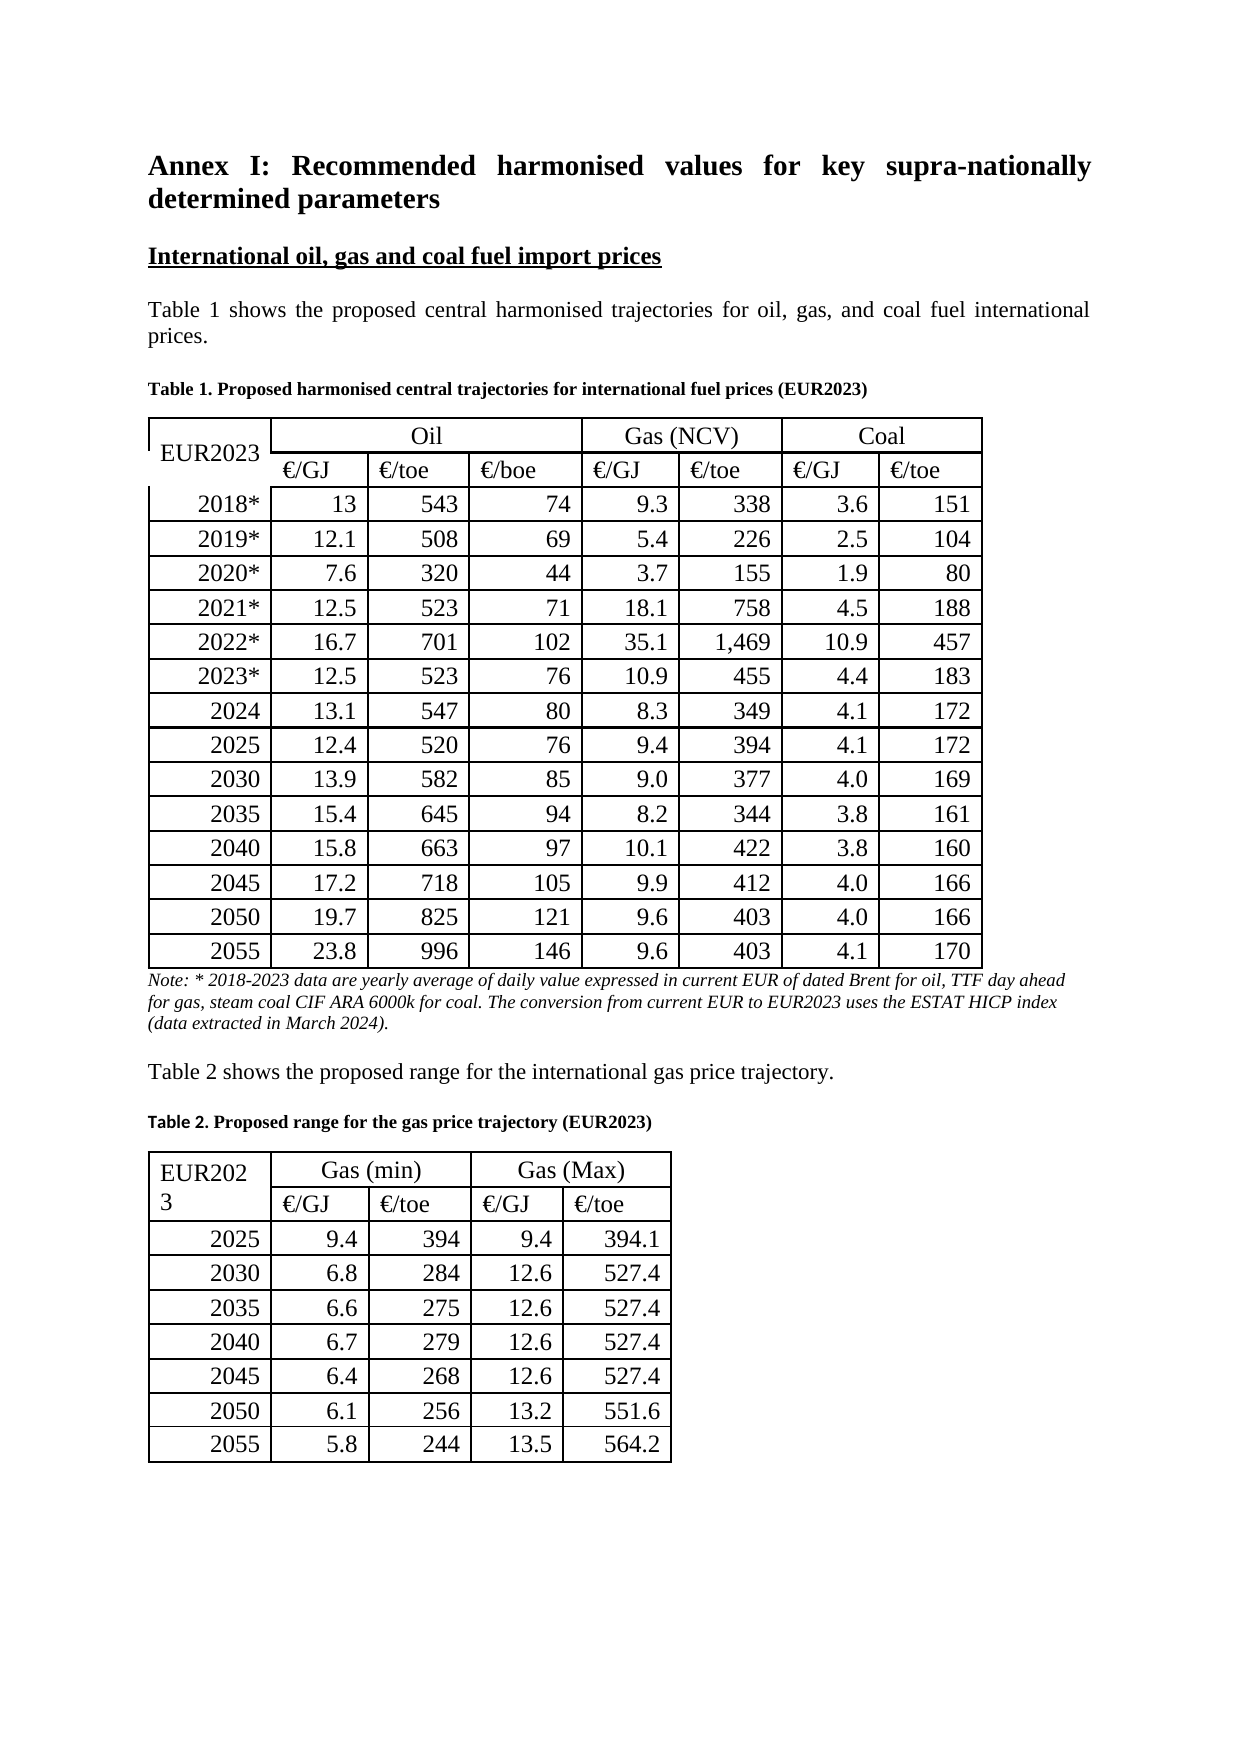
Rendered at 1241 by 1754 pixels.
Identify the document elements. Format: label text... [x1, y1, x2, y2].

table_cell 455 [680, 660, 781, 692]
table_cell 19.7 [272, 900, 367, 933]
table_header EUR2023 [149, 419, 271, 486]
table_cell 2030 [150, 1256, 270, 1289]
table_cell 275 [370, 1291, 470, 1323]
table_cell 2030 [150, 763, 270, 795]
table_cell 9.4 [272, 1222, 368, 1254]
table_cell €/toe [564, 1188, 670, 1220]
table_cell 5.4 [583, 522, 678, 554]
table_cell 2045 [150, 866, 270, 898]
table_cell 151 [880, 488, 981, 520]
table_cell 12.6 [472, 1325, 562, 1357]
table_cell 523 [369, 660, 468, 692]
table_cell 825 [369, 900, 468, 933]
table_cell 7.6 [272, 557, 367, 589]
table_cell 166 [880, 866, 981, 898]
table_cell 701 [369, 625, 468, 658]
table_cell 2021* [150, 591, 270, 623]
table_cell 508 [369, 522, 468, 554]
table_cell 1,469 [680, 625, 781, 658]
table_cell 543 [369, 488, 468, 520]
table_cell 155 [680, 557, 781, 589]
table_header Gas (Max) [472, 1153, 670, 1186]
table_cell 12.1 [272, 522, 367, 554]
table_cell 3.8 [783, 832, 878, 864]
table_cell 2024 [150, 694, 270, 726]
table_cell €/GJ [783, 454, 878, 486]
table_cell 80 [470, 694, 581, 726]
table_cell 2050 [150, 1394, 270, 1426]
table_cell 718 [369, 866, 468, 898]
table_cell 996 [369, 935, 468, 967]
table_cell 121 [470, 900, 581, 933]
table_cell 349 [680, 694, 781, 726]
table_cell 15.8 [272, 832, 367, 864]
table_cell 2025 [150, 729, 270, 761]
table_cell 2022* [150, 625, 270, 658]
table_cell €/GJ [271, 454, 367, 486]
table_cell €/GJ [472, 1188, 562, 1220]
table_cell 547 [369, 694, 468, 726]
table_cell 76 [470, 660, 581, 692]
table_cell 4.0 [783, 763, 878, 795]
table_cell 551.6 [564, 1394, 670, 1426]
table_cell €/boe [470, 454, 581, 486]
table_header EUR2023 [150, 1153, 270, 1220]
table_header Gas (min) [272, 1153, 470, 1186]
table_cell 183 [880, 660, 981, 692]
table_cell 23.8 [272, 935, 367, 967]
table_cell 17.2 [272, 866, 367, 898]
table_cell 69 [470, 522, 581, 554]
table_cell 9.4 [583, 729, 678, 761]
table_cell 160 [880, 832, 981, 864]
table_cell 1.9 [783, 557, 878, 589]
table_cell 35.1 [583, 625, 678, 658]
table_cell 12.6 [472, 1256, 562, 1289]
table_cell 523 [369, 591, 468, 623]
table_cell 3.8 [783, 797, 878, 829]
table_cell 2035 [150, 1291, 270, 1323]
table_cell 4.1 [783, 935, 878, 967]
table_cell 284 [370, 1256, 470, 1289]
table_cell 9.6 [583, 935, 678, 967]
table_cell 80 [880, 557, 981, 589]
table_cell 12.5 [272, 660, 367, 692]
table_cell 12.4 [272, 729, 367, 761]
table_cell 5.8 [272, 1427, 368, 1461]
table_cell 76 [470, 729, 581, 761]
table_cell 146 [470, 935, 581, 967]
table_cell 268 [370, 1360, 470, 1392]
table_cell 2055 [150, 1427, 270, 1461]
table_cell 6.6 [272, 1291, 368, 1323]
table_cell 8.3 [583, 694, 678, 726]
table_cell 188 [880, 591, 981, 623]
table_cell €/GJ [583, 454, 678, 486]
table_cell €/GJ [272, 1188, 368, 1220]
text Table 2. Proposed range for the gas price trajectory (EUR2023) [148, 1111, 1092, 1133]
table_cell 582 [369, 763, 468, 795]
table_cell 457 [880, 625, 981, 658]
table_cell 2025 [150, 1222, 270, 1254]
table_cell 94 [470, 797, 581, 829]
table_cell 172 [880, 694, 981, 726]
table_cell 10.1 [583, 832, 678, 864]
table_cell 377 [680, 763, 781, 795]
table_cell 256 [370, 1394, 470, 1426]
table_cell 2045 [150, 1360, 270, 1392]
table_cell €/toe [880, 454, 981, 486]
table_cell 403 [680, 900, 781, 933]
table_header Coal [783, 419, 981, 451]
table_cell 161 [880, 797, 981, 829]
table_cell 394 [680, 729, 781, 761]
table_cell 10.9 [783, 625, 878, 658]
table_cell 6.8 [272, 1256, 368, 1289]
table_cell 527.4 [564, 1291, 670, 1323]
table_cell 338 [680, 488, 781, 520]
table_cell 104 [880, 522, 981, 554]
table_cell 170 [880, 935, 981, 967]
table_cell 2050 [150, 900, 270, 933]
table_cell 6.7 [272, 1325, 368, 1357]
table_cell 12.6 [472, 1360, 562, 1392]
table_cell 102 [470, 625, 581, 658]
table_cell 16.7 [272, 625, 367, 658]
table_cell €/toe [370, 1188, 470, 1220]
table_cell 412 [680, 866, 781, 898]
table_cell 6.4 [272, 1360, 368, 1392]
table_cell 4.5 [783, 591, 878, 623]
table_cell 2020* [150, 557, 270, 589]
table_cell 44 [470, 557, 581, 589]
table_cell 2055 [150, 935, 270, 967]
table_cell 758 [680, 591, 781, 623]
table_cell 166 [880, 900, 981, 933]
table_cell 172 [880, 729, 981, 761]
table_cell 9.9 [583, 866, 678, 898]
table_cell 10.9 [583, 660, 678, 692]
text Table 1 shows the proposed central harmonised trajectories for oil, gas, and coal fuel international prices. [148, 296, 1092, 349]
table_cell 2019* [150, 522, 270, 554]
table_cell 4.4 [783, 660, 878, 692]
table_cell 403 [680, 935, 781, 967]
table_cell 13 [272, 488, 367, 520]
table_cell 663 [369, 832, 468, 864]
table_cell 105 [470, 866, 581, 898]
table_cell 9.6 [583, 900, 678, 933]
table_cell 645 [369, 797, 468, 829]
table_cell 344 [680, 797, 781, 829]
table_cell 13.1 [272, 694, 367, 726]
table_cell 2035 [150, 797, 270, 829]
table_cell €/toe [680, 454, 781, 486]
table_cell 9.3 [583, 488, 678, 520]
table_cell 4.1 [783, 694, 878, 726]
table_cell 2018* [150, 486, 270, 520]
table_cell 9.0 [583, 763, 678, 795]
table_cell 18.1 [583, 591, 678, 623]
table_cell €/toe [369, 454, 468, 486]
table_cell 527.4 [564, 1256, 670, 1289]
table_cell 527.4 [564, 1360, 670, 1392]
table_cell 320 [369, 557, 468, 589]
table_cell 74 [470, 488, 581, 520]
table_cell 169 [880, 763, 981, 795]
text Table 1. Proposed harmonised central trajectories for international fuel prices (EUR2023) [148, 378, 1092, 399]
text Table 2 shows the proposed range for the international gas price trajectory. [148, 1058, 1092, 1084]
text Note: * 2018-2023 data are yearly average of daily value expressed in current EUR of dated Brent for oil, TTF day ahead for gas, steam coal CIF ARA 6000k for coal. The conversion from current EUR to EUR2023 uses the ESTAT HICP index (data extracted in March 2024). [148, 969, 1092, 1034]
text Annex I: Recommended harmonised values for key supra-nationally determined parameters [148, 148, 1092, 215]
table_cell 394 [370, 1222, 470, 1254]
table_cell 564.2 [564, 1427, 670, 1461]
table_cell 279 [370, 1325, 470, 1357]
table_cell 6.1 [272, 1394, 368, 1426]
table_cell 13.5 [472, 1427, 562, 1461]
table_cell 422 [680, 832, 781, 864]
table_cell 12.5 [272, 591, 367, 623]
table_header Gas (NCV) [583, 419, 781, 451]
table_cell 2.5 [783, 522, 878, 554]
table_cell 244 [370, 1427, 470, 1461]
table_cell 394.1 [564, 1222, 670, 1254]
table_cell 13.2 [472, 1394, 562, 1426]
table_cell 97 [470, 832, 581, 864]
table_cell 3.6 [783, 488, 878, 520]
table_cell 520 [369, 729, 468, 761]
table_cell 13.9 [272, 763, 367, 795]
table_cell 4.0 [783, 900, 878, 933]
table_cell 226 [680, 522, 781, 554]
table_cell 4.1 [783, 729, 878, 761]
table_cell 2040 [150, 832, 270, 864]
table_cell 85 [470, 763, 581, 795]
table_cell 2040 [150, 1325, 270, 1357]
table_cell 2023* [150, 660, 270, 692]
text International oil, gas and coal fuel import prices [148, 241, 1092, 270]
table_cell 71 [470, 591, 581, 623]
table_header Oil [272, 419, 581, 451]
table_cell 4.0 [783, 866, 878, 898]
table_cell 15.4 [272, 797, 367, 829]
table_cell 3.7 [583, 557, 678, 589]
table_cell 8.2 [583, 797, 678, 829]
table_cell 12.6 [472, 1291, 562, 1323]
table_cell 9.4 [472, 1222, 562, 1254]
table_cell 527.4 [564, 1325, 670, 1357]
